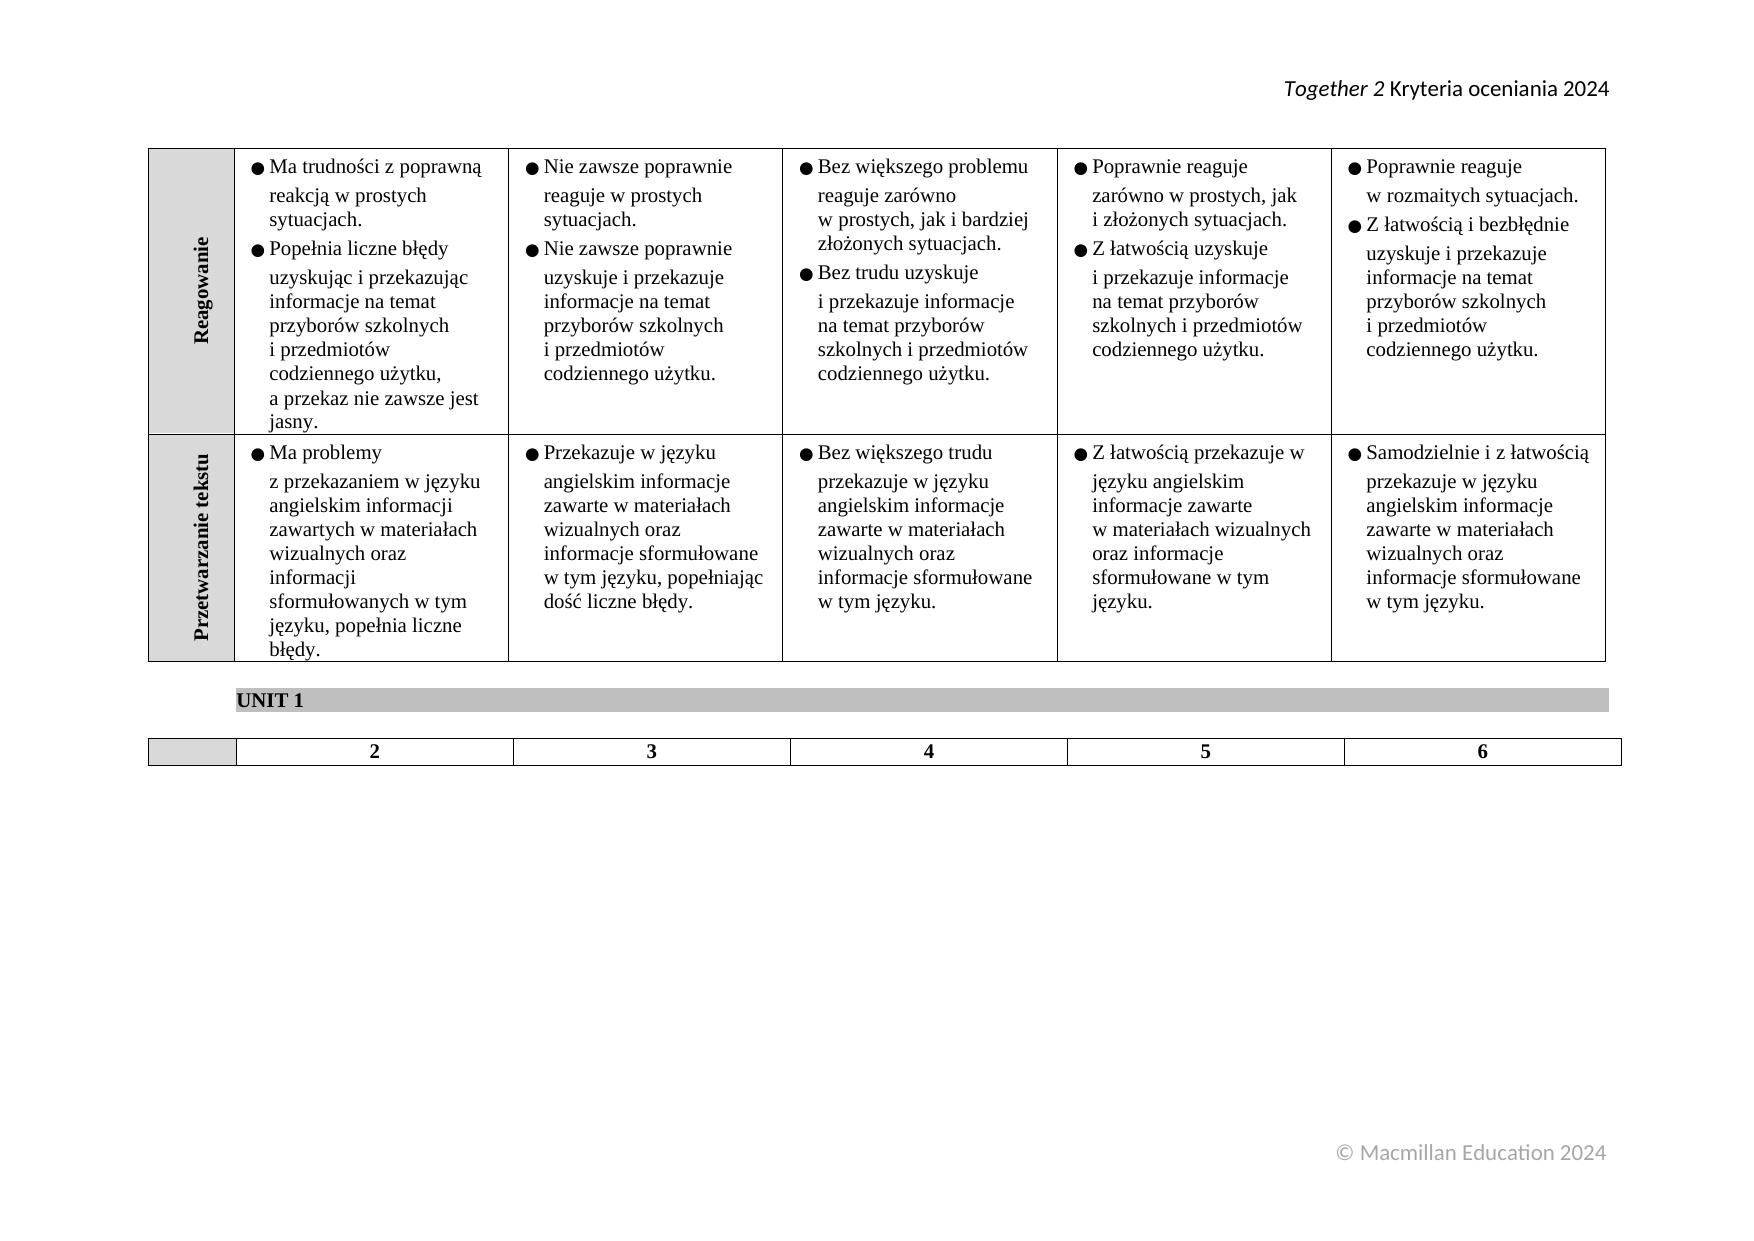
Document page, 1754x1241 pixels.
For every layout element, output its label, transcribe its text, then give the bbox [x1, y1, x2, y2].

table_cell Ma problemy z przekazaniem w języku angielskim informacji zawartych w materiałach wizualnych oraz informacji sformułowanych w tym języku, popełnia liczne błędy. [235, 435, 508, 661]
table_cell Przetwarzanie tekstu [149, 435, 234, 661]
table_cell Ma trudności z poprawną reakcją w prostych sytuacjach. Popełnia liczne błędy uzyskując i przekazując informacje na temat przyborów szkolnych i przedmiotów codziennego użytku, a przekaz nie zawsze jest jasny. [235, 149, 508, 433]
table_header [149, 739, 236, 765]
table_cell Bez większego problemu reaguje zarówno w prostych, jak i bardziej złożonych sytuacjach. Bez trudu uzyskuje i przekazuje informacje na temat przyborów szkolnych i przedmiotów codziennego użytku. [783, 149, 1057, 433]
table_cell Przekazuje w języku angielskim informacje zawarte w materiałach wizualnych oraz informacje sformułowane w tym języku, popełniając dość liczne błędy. [509, 435, 782, 661]
table_cell Reagowanie [149, 149, 234, 433]
table_cell Poprawnie reaguje zarówno w prostych, jak i złożonych sytuacjach. Z łatwością uzyskuje i przekazuje informacje na temat przyborów szkolnych i przedmiotów codziennego użytku. [1058, 149, 1331, 433]
table_cell Poprawnie reaguje w rozmaitych sytuacjach. Z łatwością i bezbłędnie uzyskuje i przekazuje informacje na temat przyborów szkolnych i przedmiotów codziennego użytku. [1332, 149, 1605, 433]
table_cell Bez większego trudu przekazuje w języku angielskim informacje zawarte w materiałach wizualnych oraz informacje sformułowane w tym języku. [783, 435, 1057, 661]
table_cell Z łatwością przekazuje w języku angielskim informacje zawarte w materiałach wizualnych oraz informacje sformułowane w tym języku. [1058, 435, 1331, 661]
table_cell Nie zawsze poprawnie reaguje w prostych sytuacjach. Nie zawsze poprawnie uzyskuje i przekazuje informacje na temat przyborów szkolnych i przedmiotów codziennego użytku. [509, 149, 782, 433]
table_header 5 [1068, 739, 1344, 765]
table_header 6 [1345, 739, 1621, 765]
text UNIT 1 [236, 688, 1609, 712]
table_header 2 [237, 739, 513, 765]
table_header 4 [791, 739, 1067, 765]
table_header 3 [514, 739, 790, 765]
table_cell Samodzielnie i z łatwością przekazuje w języku angielskim informacje zawarte w materiałach wizualnych oraz informacje sformułowane w tym języku. [1332, 435, 1605, 661]
